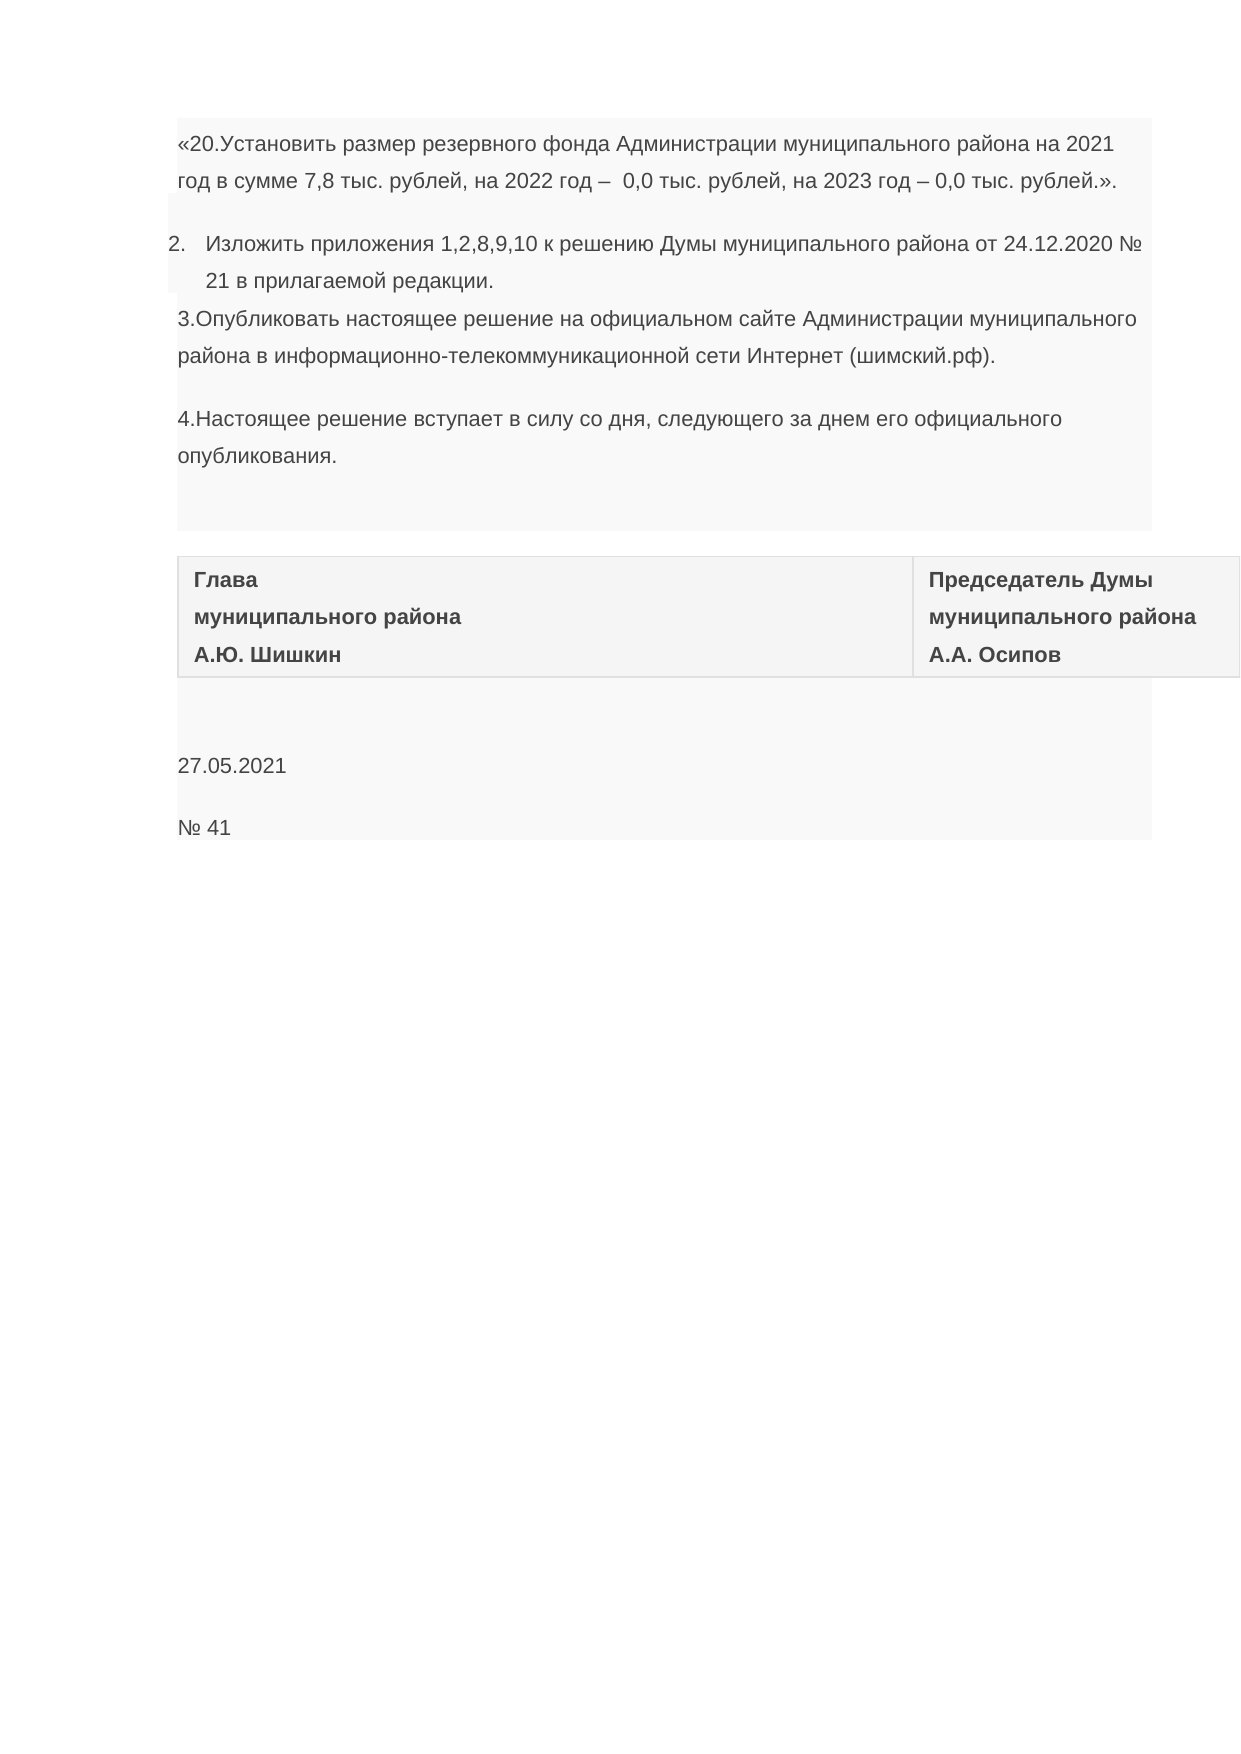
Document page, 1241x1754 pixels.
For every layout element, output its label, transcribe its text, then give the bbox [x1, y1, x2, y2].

text 27.05.2021 [177, 740, 1152, 778]
text 4.Настоящее решение вступает в силу со дня, следующего за днем его официального опубликования. [177, 393, 1152, 468]
list Изложить приложения 1,2,8,9,10 к решению Думы муниципального района от 24.12.2020 № 21 в прилагаемой редакции. [168, 218, 1152, 293]
text № 41 [177, 803, 1152, 840]
text 3.Опубликовать настоящее решение на официальном сайте Администрации муниципального района в информационно-телекоммуникационной сети Интернет (шимский.рф). [177, 293, 1152, 368]
table_header Председатель Думы муниципального района А.А. Осипов [914, 557, 1239, 676]
text «20.Установить размер резервного фонда Администрации муниципального района на 2021 год в сумме 7,8 тыс. рублей, на 2022 год – 0,0 тыс. рублей, на 2023 год – 0,0 тыс. рублей.». [177, 118, 1152, 193]
table_header Глава муниципального района А.Ю. Шишкин [179, 557, 912, 676]
